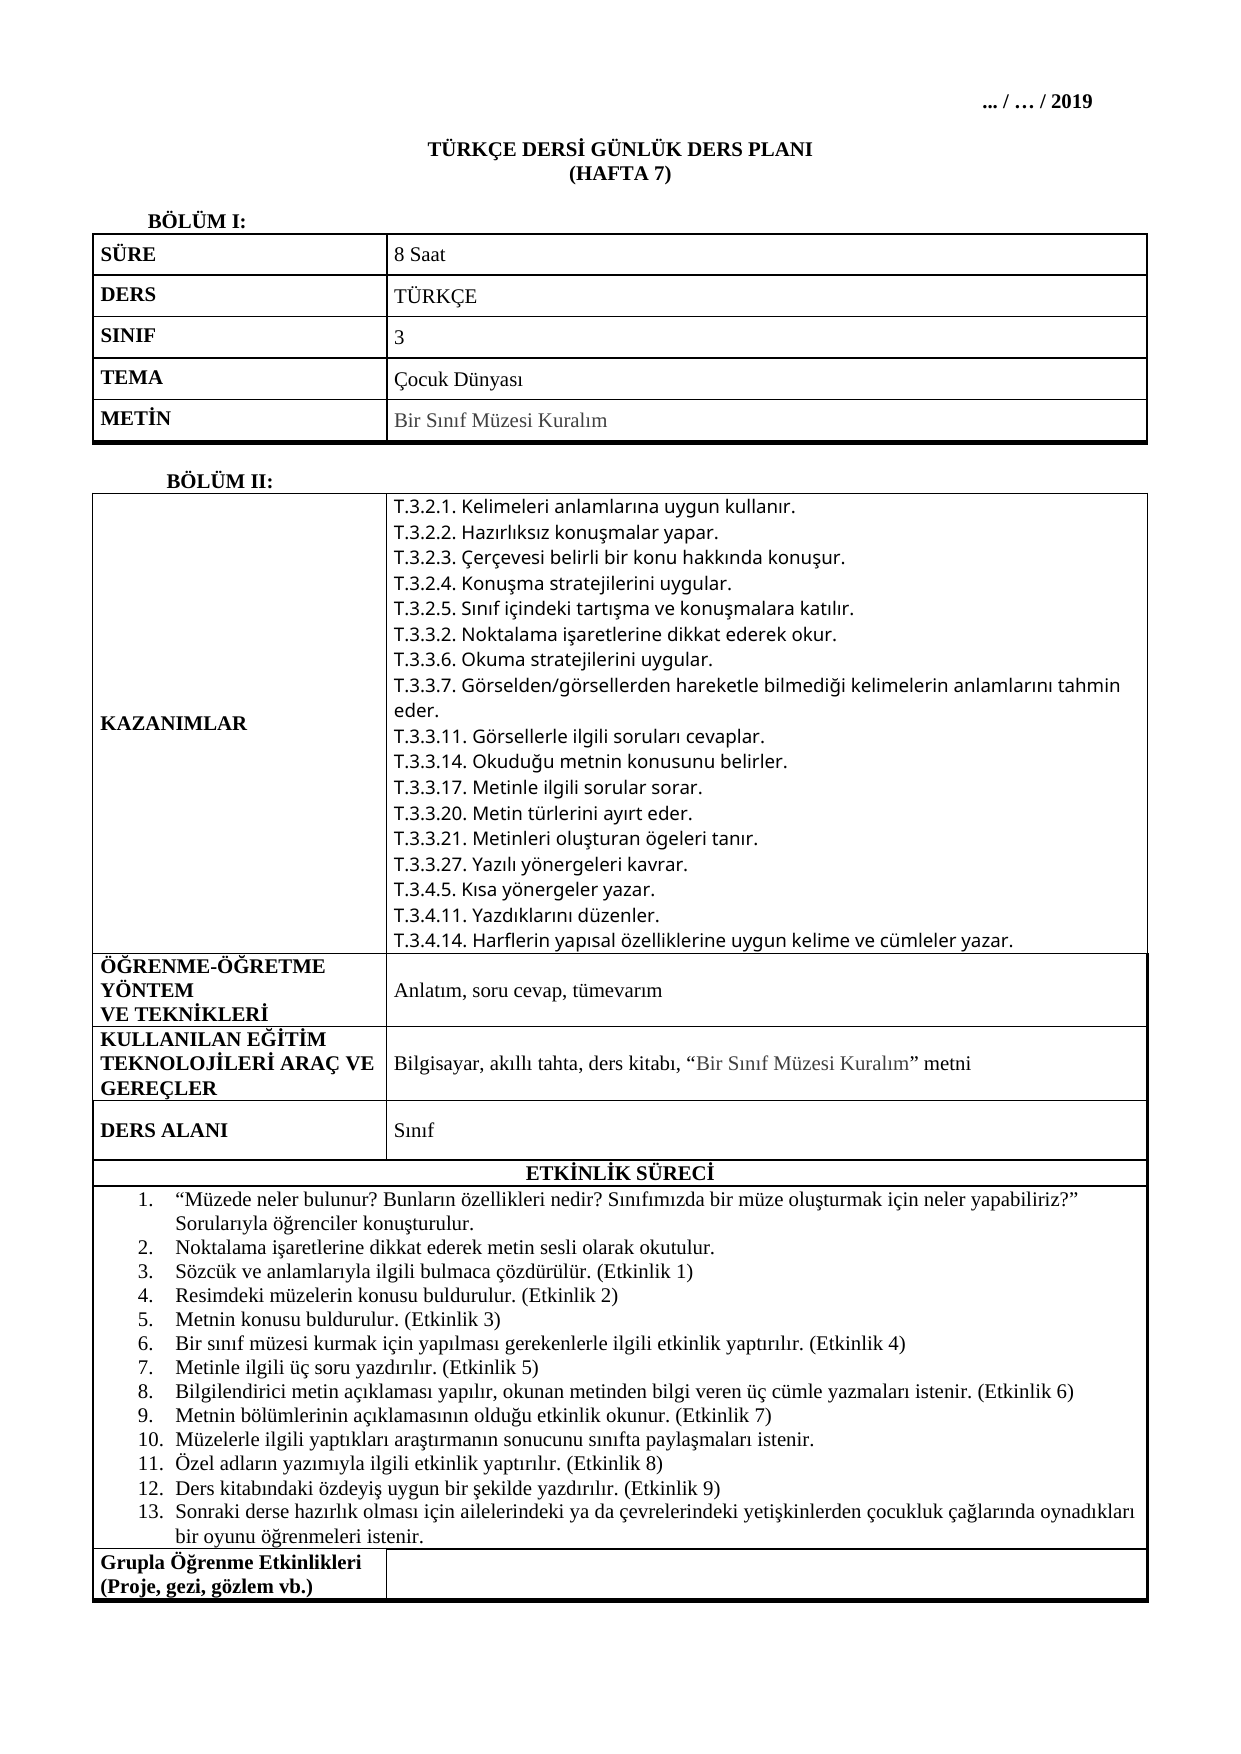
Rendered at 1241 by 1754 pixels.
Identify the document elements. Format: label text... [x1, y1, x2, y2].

table_cell Çocuk Dünyası [388, 359, 1146, 398]
table_cell ETKİNLİK SÜRECİ [94, 1161, 1146, 1184]
table_cell Anlatım, soru cevap, tümevarım [387, 954, 1146, 1026]
table_cell KULLANILAN EĞİTİM TEKNOLOJİLERİ ARAÇ VE GEREÇLER [93, 1027, 386, 1099]
text BÖLÜM I: [148, 209, 1092, 233]
table_cell DERS [94, 276, 386, 316]
table_header 8 Saat [388, 235, 1146, 274]
text TÜRKÇE DERSİ GÜNLÜK DERS PLANI [148, 137, 1092, 161]
table_cell “Müzede neler bulunur? Bunların özellikleri nedir? Sınıfımızda bir müze oluşturmak için neler yapabiliriz?” Sorularıyla öğrenciler konuşturulur. Noktalama işaretlerine dikkat ederek metin sesli olarak okutulur. Sözcük ve anlamlarıyla ilgili bulmaca çözdürülür. (Etkinlik 1) Resimdeki müzelerin konusu buldurulur. (Etkinlik 2) Metnin konusu buldurulur. (Etkinlik 3) Bir sınıf müzesi kurmak için yapılması gerekenlerle ilgili etkinlik yaptırılır. (Etkinlik 4) Metinle ilgili üç soru yazdırılır. (Etkinlik 5) Bilgilendirici metin açıklaması yapılır, okunan metinden bilgi veren üç cümle yazmaları istenir. (Etkinlik 6) Metnin bölümlerinin açıklamasının olduğu etkinlik okunur. (Etkinlik 7) Müzelerle ilgili yaptıkları araştırmanın sonucunu sınıfta paylaşmaları istenir. Özel adların yazımıyla ilgili etkinlik yaptırılır. (Etkinlik 8) Ders kitabındaki özdeyiş uygun bir şekilde yazdırılır. (Etkinlik 9) Sonraki derse hazırlık olması için ailelerindeki ya da çevrelerindeki yetişkinlerden çocukluk çağlarında oynadıkları bir oyunu öğrenmeleri istenir. [94, 1187, 1146, 1548]
table_header T.3.2.1. Kelimeleri anlamlarına uygun kullanır. T.3.2.2. Hazırlıksız konuşmalar yapar. T.3.2.3. Çerçevesi belirli bir konu hakkında konuşur. T.3.2.4. Konuşma stratejilerini uygular. T.3.2.5. Sınıf içindeki tartışma ve konuşmalara katılır. T.3.3.2. Noktalama işaretlerine dikkat ederek okur. T.3.3.6. Okuma stratejilerini uygular. T.3.3.7. Görselden/görsellerden hareketle bilmediği kelimelerin anlamlarını tahmin eder. T.3.3.11. Görsellerle ilgili soruları cevaplar. T.3.3.14. Okuduğu metnin konusunu belirler. T.3.3.17. Metinle ilgili sorular sorar. T.3.3.20. Metin türlerini ayırt eder. T.3.3.21. Metinleri oluşturan ögeleri tanır. T.3.3.27. Yazılı yönergeleri kavrar. T.3.4.5. Kısa yönergeler yazar. T.3.4.11. Yazdıklarını düzenler. T.3.4.14. Harflerin yapısal özelliklerine uygun kelime ve cümleler yazar. [387, 494, 1147, 953]
table_cell DERS ALANI [94, 1101, 386, 1159]
table_cell [387, 1550, 1146, 1598]
table_cell Grupla Öğrenme Etkinlikleri (Proje, gezi, gözlem vb.) [94, 1549, 386, 1598]
table_cell SINIF [94, 317, 386, 357]
table_cell Bilgisayar, akıllı tahta, ders kitabı, “Bir Sınıf Müzesi Kuralım” metni [387, 1027, 1146, 1099]
text BÖLÜM II: [148, 468, 1092, 493]
table_cell 3 [388, 317, 1146, 357]
table_cell ÖĞRENME-ÖĞRETME YÖNTEM VE TEKNİKLERİ [93, 954, 386, 1026]
table_header KAZANIMLAR [93, 494, 386, 953]
table_header SÜRE [94, 235, 386, 274]
table_cell METİN [94, 400, 386, 440]
text ... / … / 2019 [148, 89, 1092, 113]
table_cell TEMA [94, 359, 386, 398]
table_cell TÜRKÇE [388, 276, 1146, 316]
text (HAFTA 7) [148, 161, 1092, 185]
table_cell Sınıf [387, 1101, 1146, 1159]
table_cell Bir Sınıf Müzesi Kuralım [388, 400, 1146, 440]
